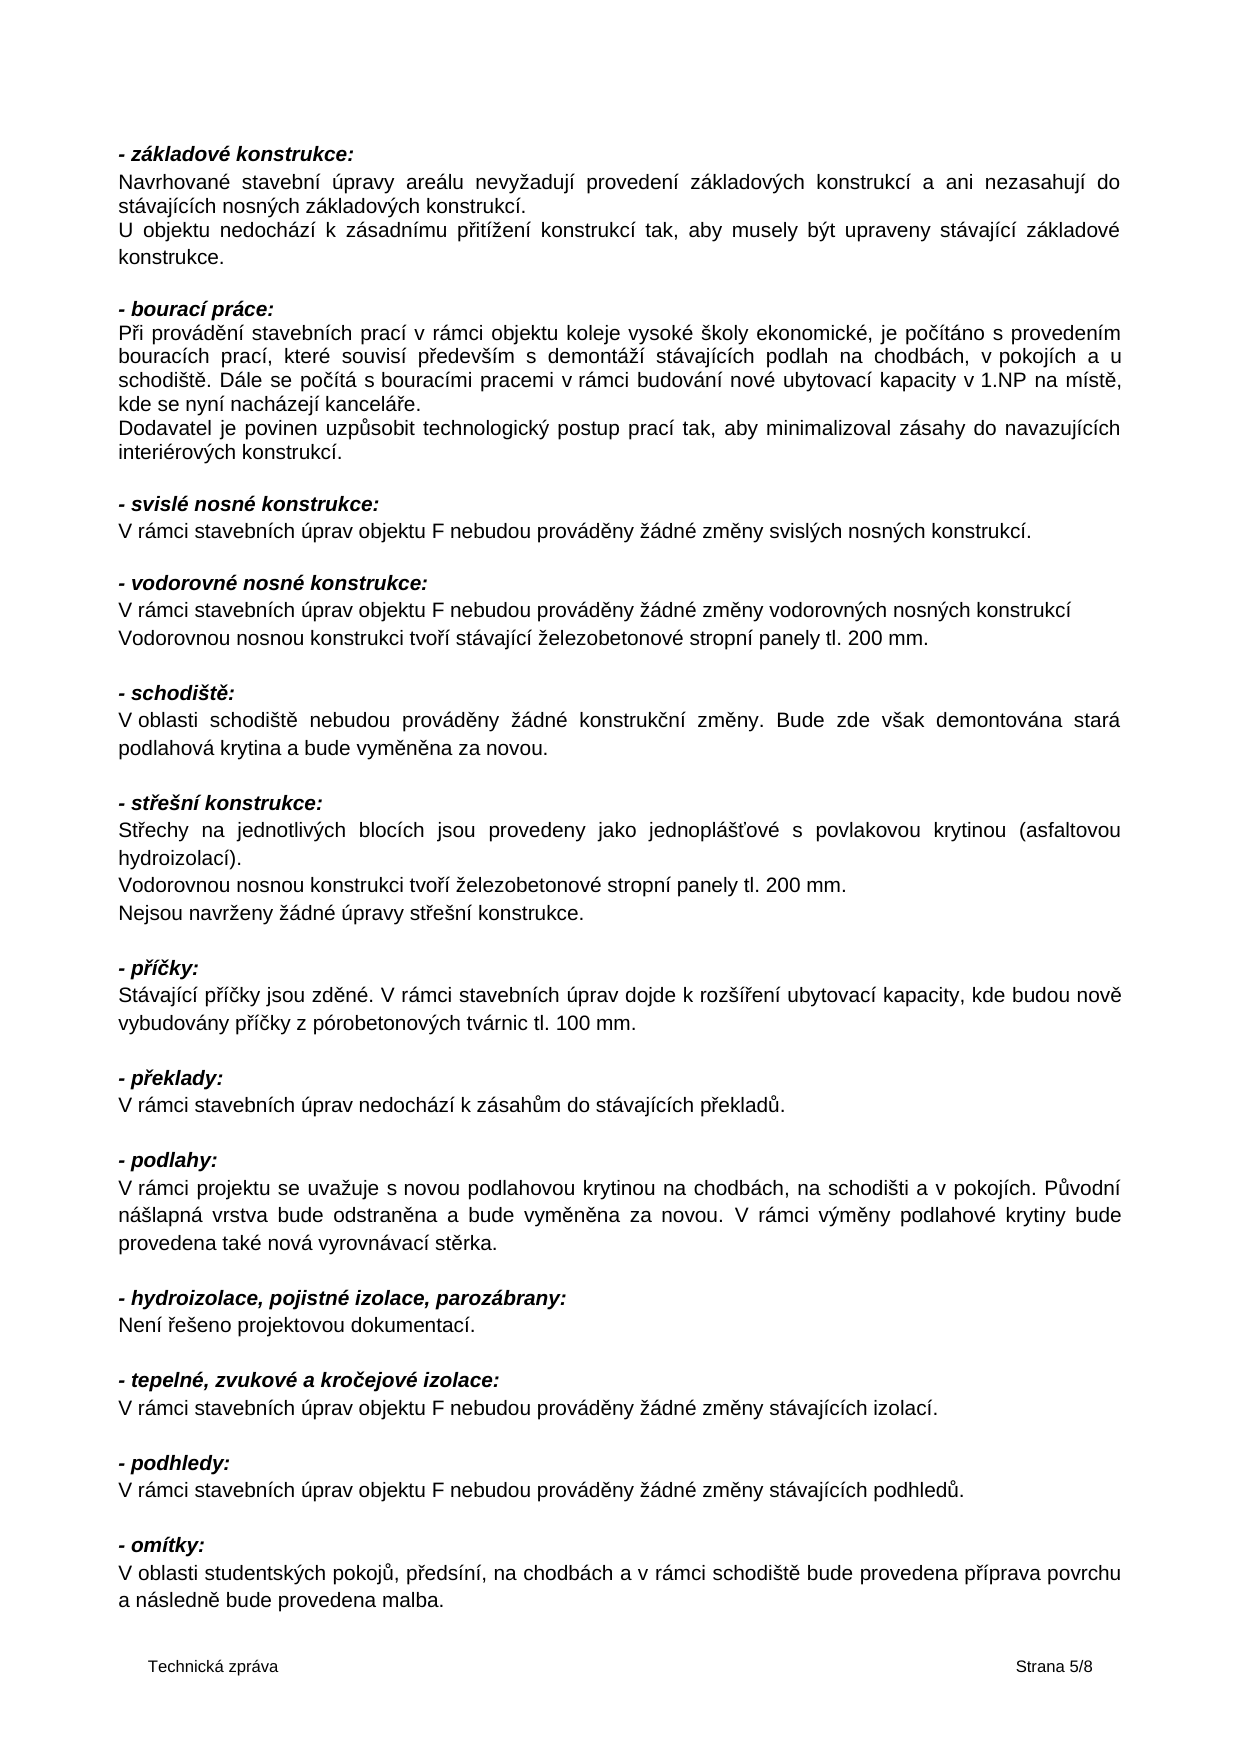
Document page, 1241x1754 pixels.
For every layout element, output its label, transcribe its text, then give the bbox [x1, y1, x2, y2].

text V rámci stavebních úprav objektu F nebudou prováděny žádné změny stávajících izolací. [118, 1396, 1122, 1419]
text - vodorovné nosné konstrukce: [118, 571, 1122, 594]
text V rámci stavebních úprav objektu F nebudou prováděny žádné změny vodorovných nosných konstrukcí [118, 598, 1122, 622]
text - podlahy: [118, 1148, 1122, 1172]
text V rámci projektu se uvažuje s novou podlahovou krytinou na chodbách, na schodišti a v pokojích. Původní nášlapná vrstva bude odstraněna a bude vyměněna za novou. V rámci výměny podlahové krytiny bude provedena také nová vyrovnávací stěrka. [118, 1176, 1122, 1254]
text V oblasti schodiště nebudou prováděny žádné konstrukční změny. Bude zde však demontována stará podlahová krytina a bude vyměněna za novou. [118, 708, 1122, 759]
text V rámci stavebních úprav objektu F nebudou prováděny žádné změny svislých nosných konstrukcí. [118, 519, 1122, 543]
text - bourací práce: [118, 296, 1122, 320]
text Není řešeno projektovou dokumentací. [118, 1313, 1122, 1337]
text - základové konstrukce: [118, 142, 1122, 166]
text - podhledy: [118, 1451, 1122, 1474]
text Při provádění stavebních prací v rámci objektu koleje vysoké školy ekonomické, je počítáno s provedením bouracích prací, které souvisí především s demontáží stávajících podlah na chodbách, v pokojích a u schodiště. Dále se počítá s bouracími pracemi v rámci budování nové ubytovací kapacity v 1.NP na místě, kde se nyní nacházejí kanceláře. [118, 320, 1122, 416]
text V rámci stavebních úprav nedochází k zásahům do stávajících překladů. [118, 1093, 1122, 1117]
text - tepelné, zvukové a kročejové izolace: [118, 1368, 1122, 1392]
text Navrhované stavební úpravy areálu nevyžadují provedení základových konstrukcí a ani nezasahují do stávajících nosných základových konstrukcí. [118, 169, 1122, 217]
text - schodiště: [118, 681, 1122, 704]
text Stávající příčky jsou zděné. V rámci stavebních úprav dojde k rozšíření ubytovací kapacity, kde budou nově vybudovány příčky z pórobetonových tvárnic tl. 100 mm. [118, 983, 1122, 1034]
text - střešní konstrukce: [118, 791, 1122, 814]
text U objektu nedochází k zásadnímu přitížení konstrukcí tak, aby musely být upraveny stávající základové konstrukce. [118, 217, 1122, 269]
text - příčky: [118, 956, 1122, 979]
text - překlady: [118, 1066, 1122, 1089]
text V rámci stavebních úprav objektu F nebudou prováděny žádné změny stávajících podhledů. [118, 1478, 1122, 1502]
text Dodavatel je povinen uzpůsobit technologický postup prací tak, aby minimalizoval zásahy do navazujících interiérových konstrukcí. [118, 416, 1122, 464]
text Vodorovnou nosnou konstrukci tvoří železobetonové stropní panely tl. 200 mm. [118, 873, 1122, 897]
text - svislé nosné konstrukce: [118, 492, 1122, 516]
text - hydroizolace, pojistné izolace, parozábrany: [118, 1286, 1122, 1309]
text - omítky: [118, 1533, 1122, 1557]
text V oblasti studentských pokojů, předsíní, na chodbách a v rámci schodiště bude provedena příprava povrchu a následně bude provedena malba. [118, 1561, 1122, 1612]
text Střechy na jednotlivých blocích jsou provedeny jako jednoplášťové s povlakovou krytinou (asfaltovou hydroizolací). [118, 818, 1122, 869]
text Vodorovnou nosnou konstrukci tvoří stávající železobetonové stropní panely tl. 200 mm. [118, 626, 1122, 649]
text Nejsou navrženy žádné úpravy střešní konstrukce. [118, 901, 1122, 924]
